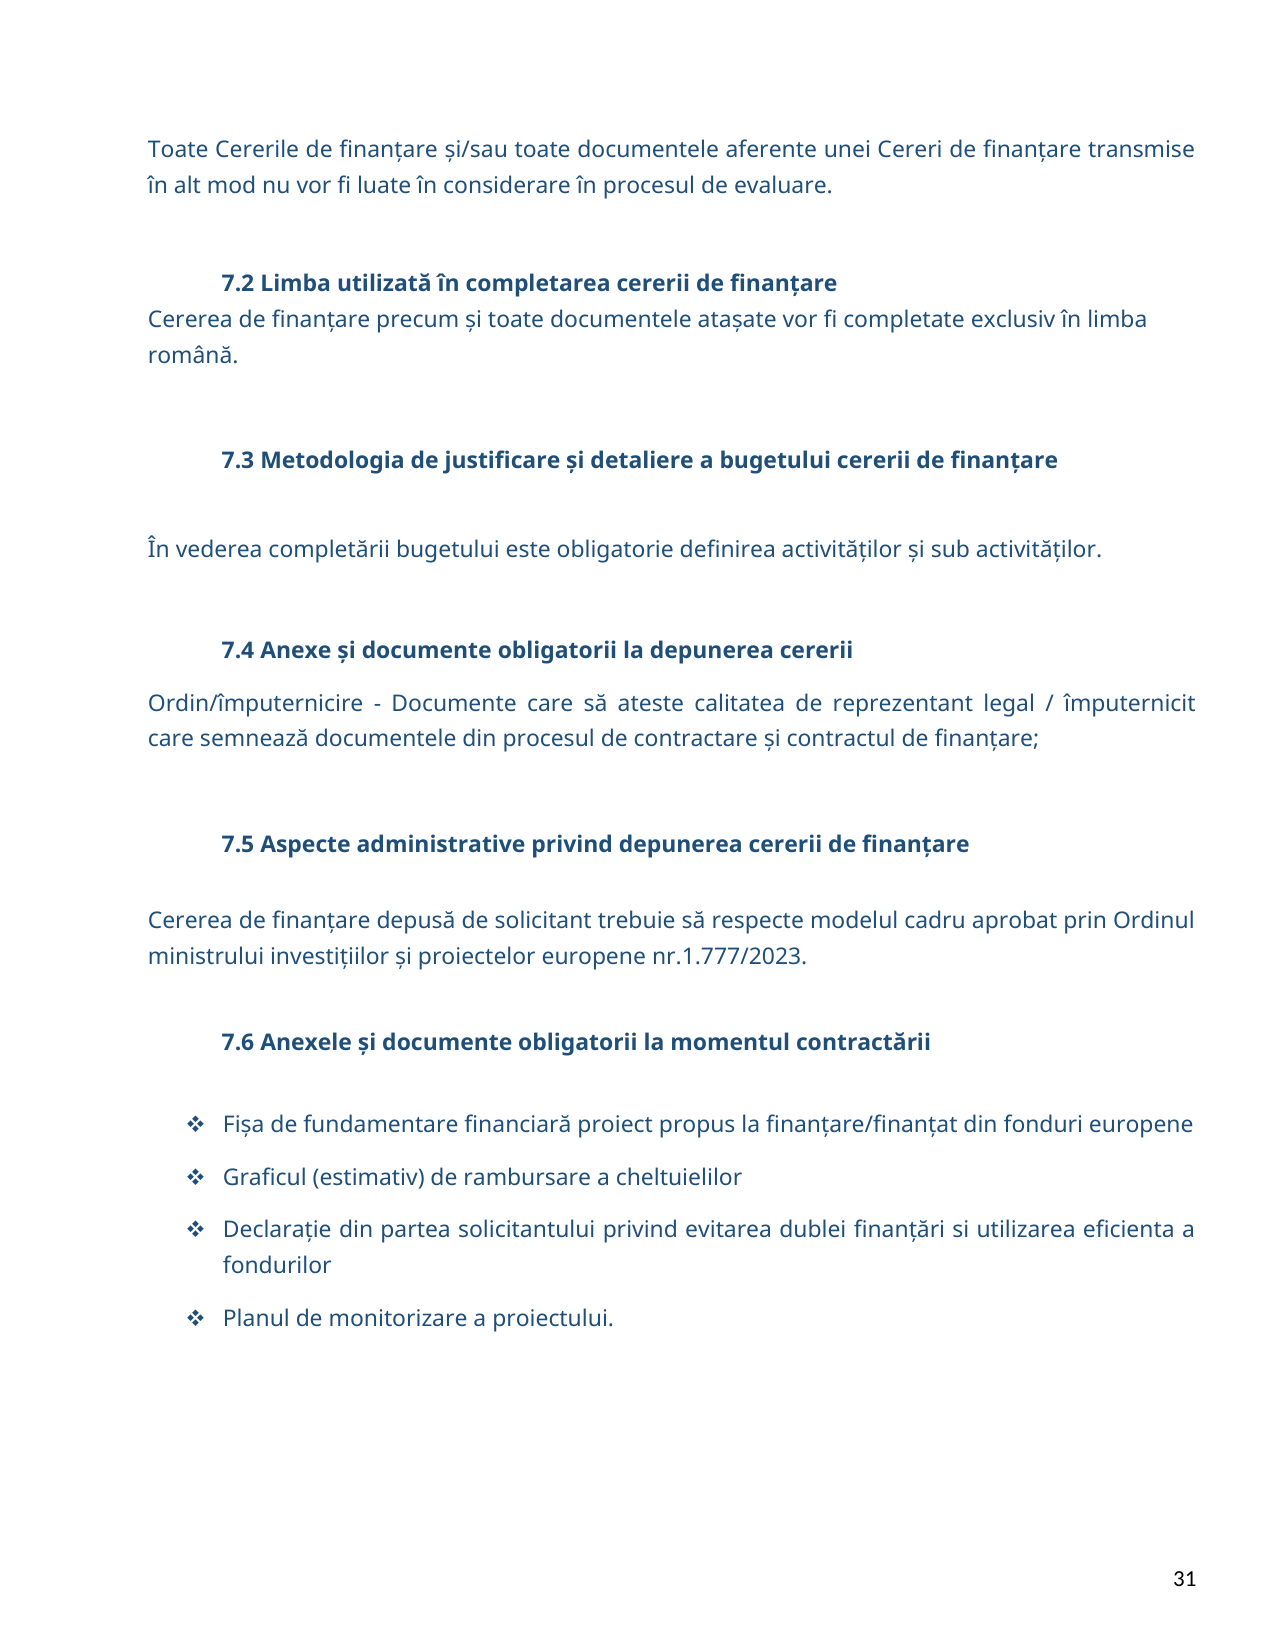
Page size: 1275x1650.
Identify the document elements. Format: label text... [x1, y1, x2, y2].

text 7.4 Anexe și documente obligatorii la depunerea cererii [148, 634, 1196, 665]
list Graficul (estimativ) de rambursare a cheltuielilor [185, 1161, 1196, 1192]
text Toate Cererile de finanțare și/sau toate documentele aferente unei Cereri de finanțare transmise în alt mod nu vor fi luate în considerare în procesul de evaluare. [148, 133, 1196, 200]
text În vederea completării bugetului este obligatorie definirea activităților și sub activităților. [148, 533, 1196, 564]
text Ordin/împuternicire - Documente care să ateste calitatea de reprezentant legal / împuternicit care semnează documentele din procesul de contractare și contractul de finanțare; [148, 686, 1196, 754]
list Fișa de fundamentare financiară proiect propus la finanțare/finanțat din fonduri europene [185, 1108, 1196, 1139]
list Declarație din partea solicitantului privind evitarea dublei finanțări si utilizarea eficienta a fondurilor [185, 1213, 1196, 1281]
text Cererea de finanțare precum și toate documentele atașate vor fi completate exclusiv în limba română. [148, 303, 1196, 370]
subtitle 7.5 Aspecte administrative privind depunerea cererii de finanțare [148, 828, 1196, 859]
text Cererea de finanțare depusă de solicitant trebuie să respecte modelul cadru aprobat prin Ordinul ministrului investițiilor și proiectelor europene nr.1.777/2023. [148, 904, 1196, 971]
subtitle 7.6 Anexele și documente obligatorii la momentul contractării [148, 1025, 1196, 1057]
subtitle 7.2 Limba utilizată în completarea cererii de finanțare [148, 267, 1196, 298]
subtitle 7.3 Metodologia de justificare și detaliere a bugetului cererii de finanțare [148, 444, 1196, 476]
list Planul de monitorizare a proiectului. [185, 1302, 1196, 1333]
